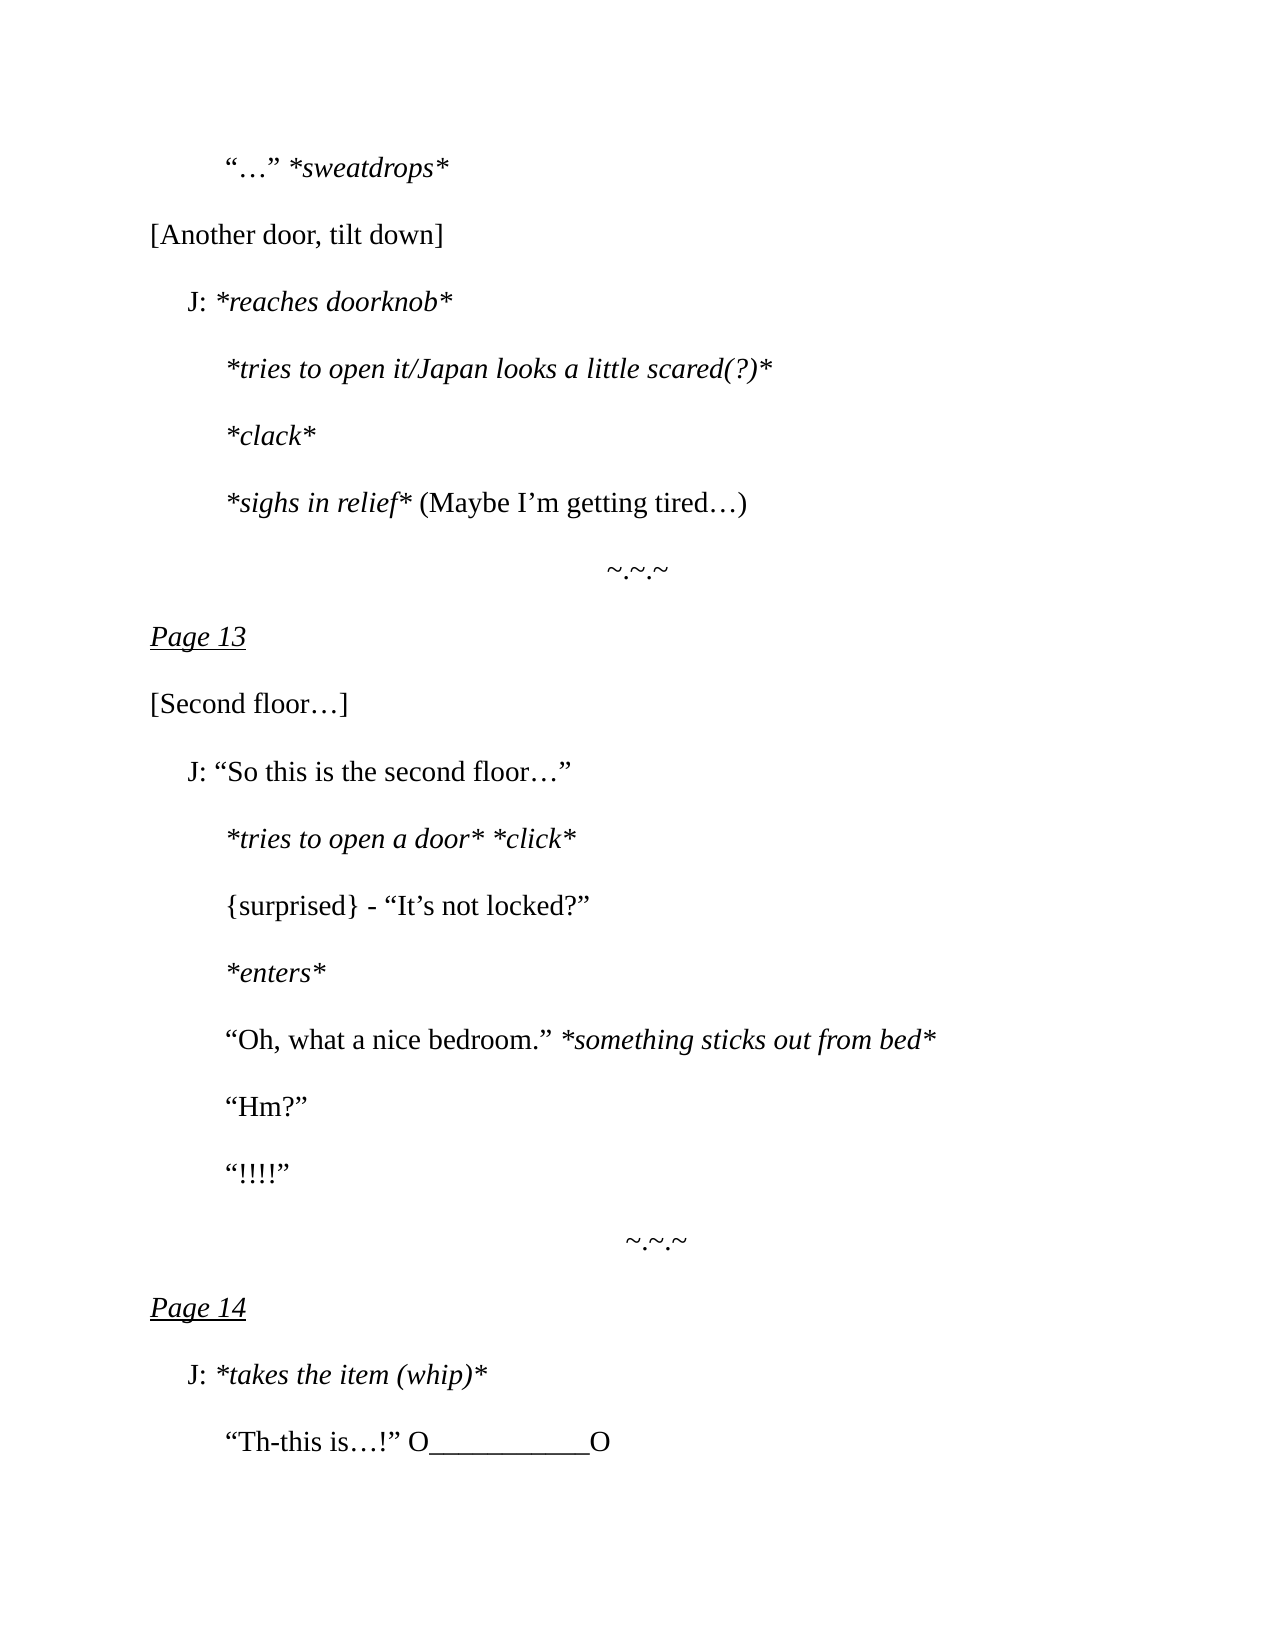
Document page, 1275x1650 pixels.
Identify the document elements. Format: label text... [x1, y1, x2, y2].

text Page 13 [150, 619, 1125, 653]
text *sighs in relief* (Maybe I’m getting tired…) [150, 485, 1125, 519]
text *tries to open it/Japan looks a little scared(?)* [150, 351, 1125, 385]
text “…” *sweatdrops* [150, 150, 1125, 183]
text J: *takes the item (whip)* [187, 1357, 1125, 1391]
text “Hm?” [187, 1089, 1125, 1123]
text *tries to open a door* *click* [150, 821, 1125, 854]
text J: “So this is the second floor…” [150, 754, 1125, 787]
text *clack* [150, 418, 1125, 452]
text [Second floor…] [150, 687, 1125, 720]
text Page 14 [150, 1290, 1125, 1324]
text “Th-this is…!” O___________O [225, 1424, 1125, 1458]
text ~.~.~ [187, 1223, 1125, 1257]
text J: *reaches doorknob* [150, 284, 1125, 318]
text ~.~.~ [150, 552, 1125, 586]
text “!!!!” [187, 1156, 1125, 1190]
text “Oh, what a nice bedroom.” *something sticks out from bed* [187, 1022, 1125, 1056]
text [Another door, tilt down] [150, 217, 1125, 251]
text *enters* [150, 955, 1125, 988]
text {surprised} - “It’s not locked?” [150, 888, 1125, 921]
